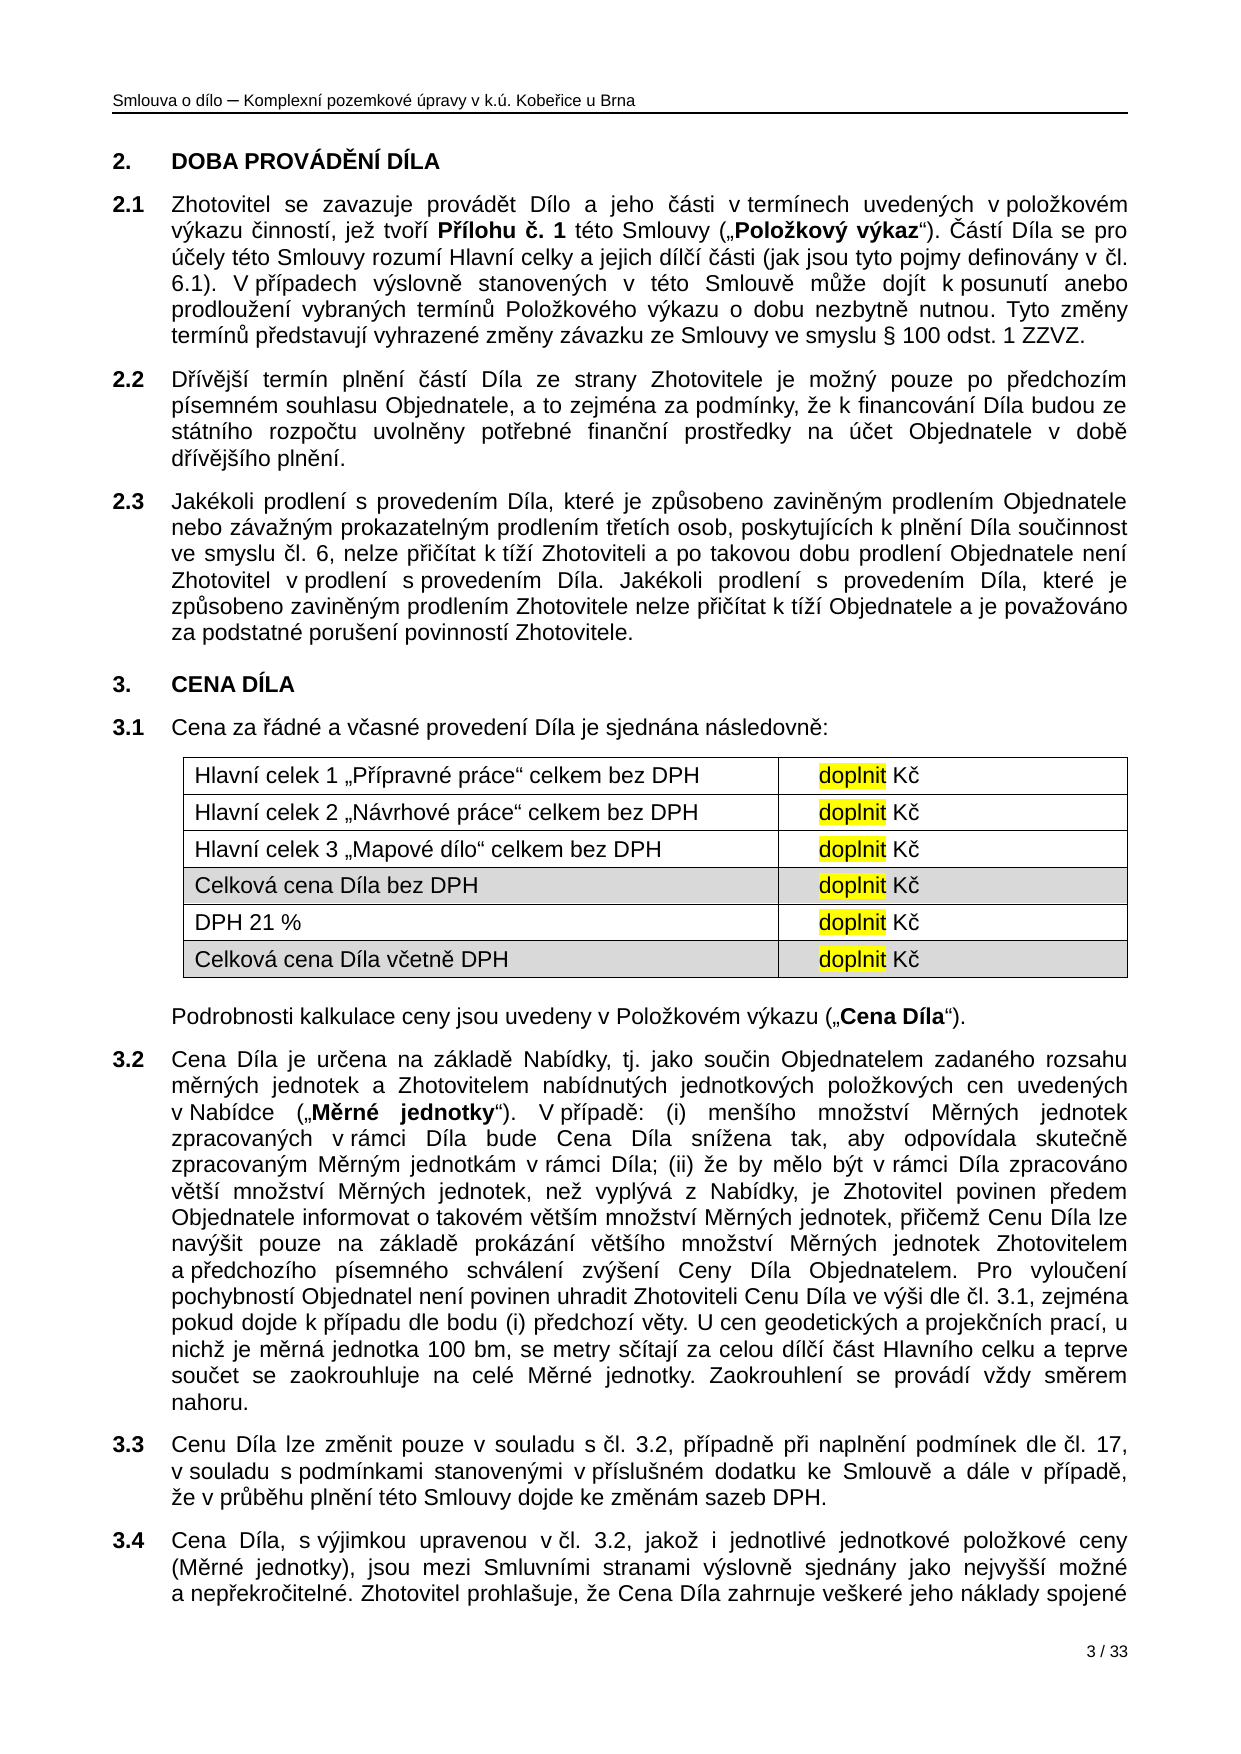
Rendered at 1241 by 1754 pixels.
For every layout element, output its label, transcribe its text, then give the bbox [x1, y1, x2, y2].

table_cell doplnit Kč [779, 905, 1127, 940]
table_cell Celková cena Díla bez DPH [184, 868, 778, 903]
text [112, 1527, 1128, 1606]
table_cell Celková cena Díla včetně DPH [184, 941, 778, 977]
table_cell doplnit Kč [779, 941, 1127, 977]
text Cena za řádné a včasné provedení Díla je sjednána následovně: [112, 714, 1128, 740]
table_header doplnit Kč [779, 758, 1127, 793]
text Dřívější termín plnění částí Díla ze strany Zhotovitele je možný pouze po předchozím písemném souhlasu Objednatele, a to zejména za podmínky, že k financování Díla budou ze státního rozpočtu uvolněny potřebné finanční prostředky na účet Objednatele v době dřívějšího plnění. [112, 366, 1128, 471]
table_cell doplnit Kč [779, 795, 1127, 830]
table_header Hlavní celek 1 „Přípravné práce“ celkem bez DPH [184, 758, 778, 793]
table_cell DPH 21 % [184, 905, 778, 940]
text Jakékoli prodlení s provedením Díla, které je způsobeno zaviněným prodlením Objednatele nebo závažným prokazatelným prodlením třetích osob, poskytujících k plnění Díla součinnost ve smyslu čl. 6, nelze přičítat k tíží Zhotoviteli a po takovou dobu prodlení Objednatele není Zhotovitel v prodlení s provedením Díla. Jakékoli prodlení s provedením Díla, které je způsobeno zaviněným prodlením Zhotovitele nelze přičítat k tíží Objednatele a je považováno za podstatné porušení povinností Zhotovitele. [112, 488, 1128, 646]
table_cell doplnit Kč [779, 831, 1127, 867]
text Cena Díla je určena na základě Nabídky, tj. jako součin Objednatelem zadaného rozsahu měrných jednotek a Zhotovitelem nabídnutých jednotkových položkových cen uvedených v Nabídce („Měrné jednotky“). V případě: (i) menšího množství Měrných jednotek zpracovaných v rámci Díla bude Cena Díla snížena tak, aby odpovídala skutečně zpracovaným Měrným jednotkám v rámci Díla; (ii) že by mělo být v rámci Díla zpracováno větší množství Měrných jednotek, než vyplývá z Nabídky, je Zhotovitel povinen předem Objednatele informovat o takovém větším množství Měrných jednotek, přičemž Cenu Díla lze navýšit pouze na základě prokázání většího množství Měrných jednotek Zhotovitelem a předchozího písemného schválení zvýšení Ceny Díla Objednatelem. Pro vyloučení pochybností Objednatel není povinen uhradit Zhotoviteli Cenu Díla ve výši dle čl. 3.1, zejména pokud dojde k případu dle bodu (i) předchozí věty. U cen geodetických a projekčních prací, u nichž je měrná jednotka 100 bm, se metry sčítají za celou dílčí část Hlavního celku a teprve součet se zaokrouhluje na celé Měrné jednotky. Zaokrouhlení se provádí vždy směrem nahoru. [112, 1046, 1128, 1415]
table_cell Hlavní celek 2 „Návrhové práce“ celkem bez DPH [184, 795, 778, 830]
list Podrobnosti kalkulace ceny jsou uvedeny v Položkovém výkazu („Cena Díla“). [171, 1003, 1128, 1029]
text Doba PROVÁDĚNÍ díla [112, 148, 1128, 174]
table_cell doplnit Kč [779, 868, 1127, 903]
text Cena díla [112, 671, 1128, 697]
text Zhotovitel se zavazuje provádět Dílo a jeho části v termínech uvedených v položkovém výkazu činností, jež tvoří Přílohu č. 1 této Smlouvy („Položkový výkaz“). Částí Díla se pro účely této Smlouvy rozumí Hlavní celky a jejich dílčí části (jak jsou tyto pojmy definovány v čl. 6.1). V případech výslovně stanovených v této Smlouvě může dojít k posunutí anebo prodloužení vybraných termínů Položkového výkazu o dobu nezbytně nutnou. Tyto změny termínů představují vyhrazené změny závazku ze Smlouvy ve smyslu § 100 odst. 1 ZZVZ. [112, 191, 1128, 349]
table_cell Hlavní celek 3 „Mapové dílo“ celkem bez DPH [184, 831, 778, 867]
text Cenu Díla lze změnit pouze v souladu s čl. 3.2, případně při naplnění podmínek dle čl. 17, v souladu s podmínkami stanovenými v příslušném dodatku ke Smlouvě a dále v případě, že v průběhu plnění této Smlouvy dojde ke změnám sazeb DPH. [112, 1431, 1128, 1511]
